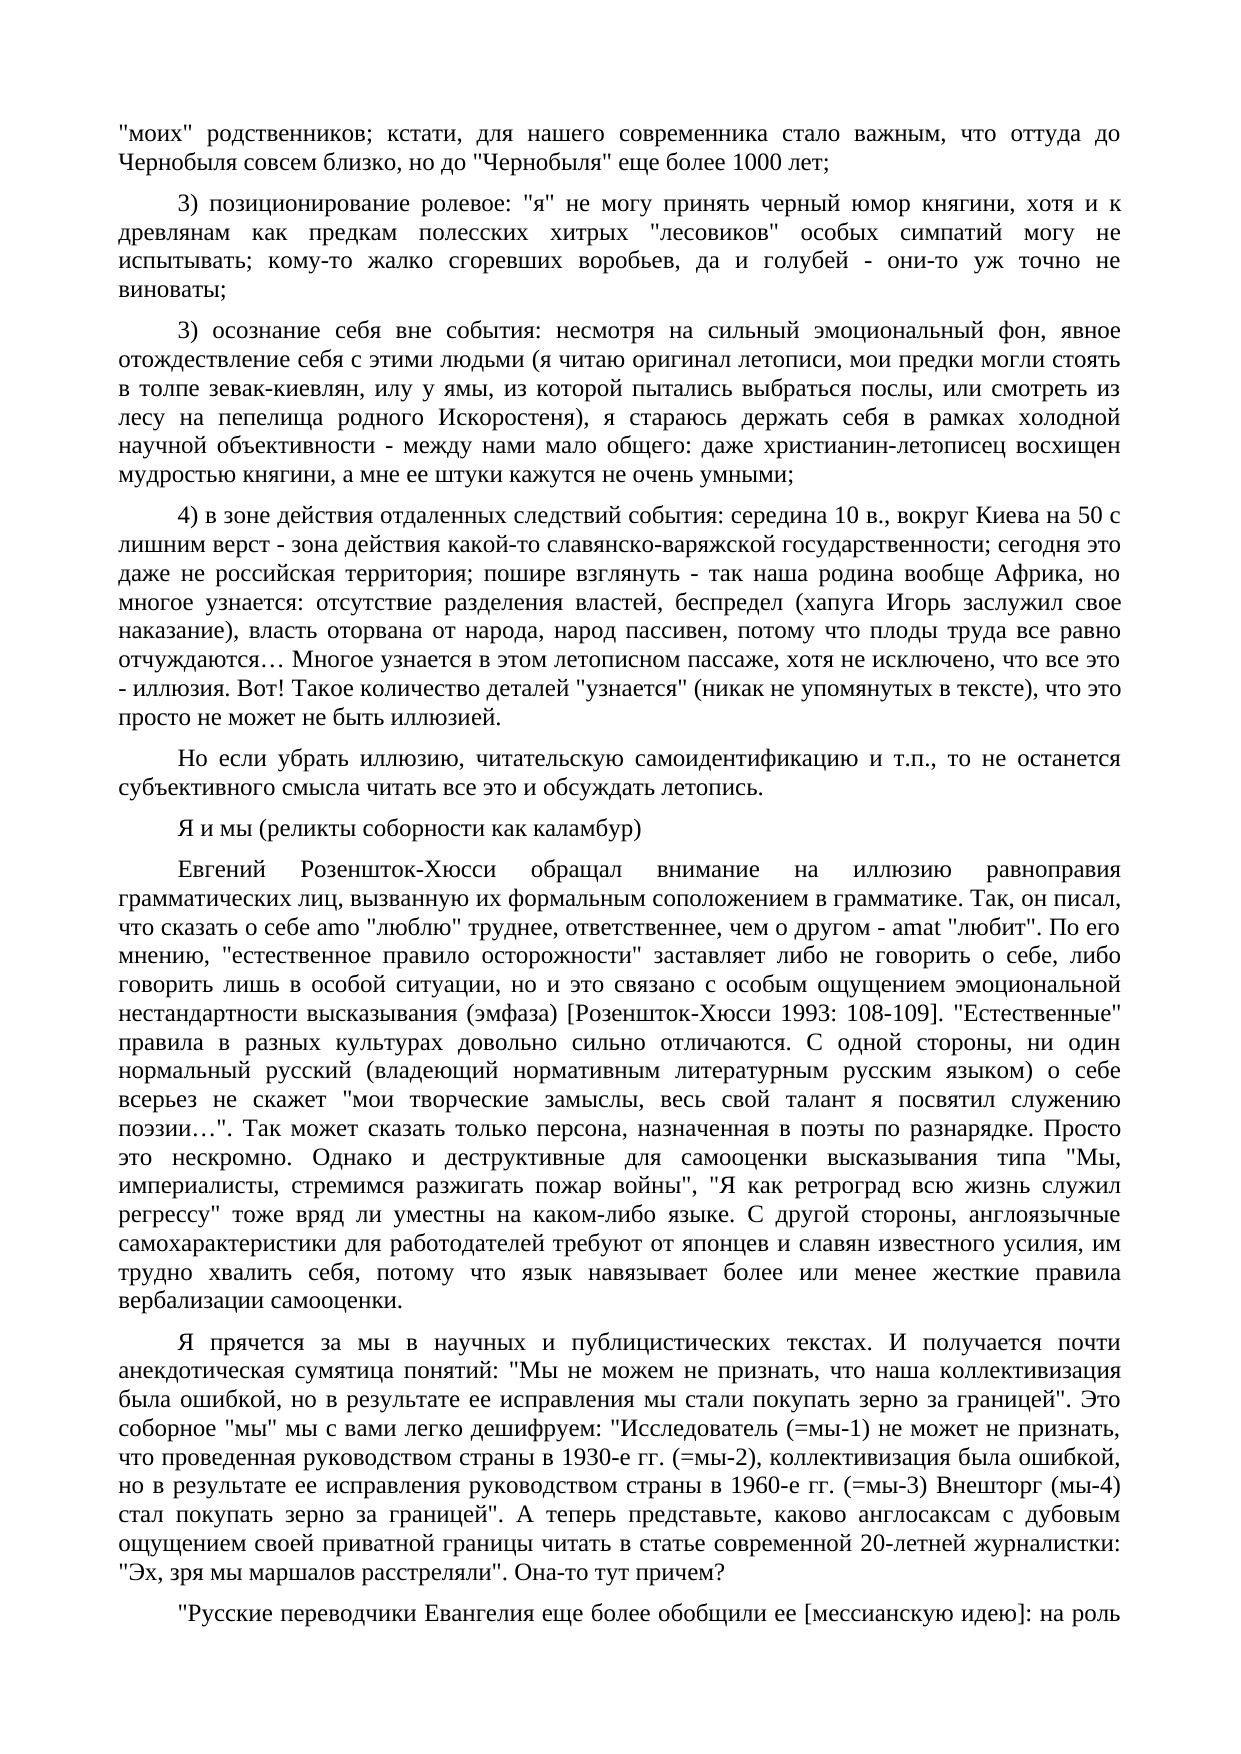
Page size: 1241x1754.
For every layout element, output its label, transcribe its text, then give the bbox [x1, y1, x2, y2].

text Я прячется за мы в научных и публицистических текстах. И получается почти анекдотическая сумятица понятий: "Мы не можем не признать, что наша коллективизация была ошибкой, но в результате ее исправления мы стали покупать зерно за границей". Это соборное "мы" мы с вами легко дешифруем: "Исследователь (=мы-1) не может не признать, что проведенная руководством страны в 1930-е гг. (=мы-2), коллективизация была ошибкой, но в результате ее исправления руководством страны в 1960-е гг. (=мы-3) Внешторг (мы-4) стал покупать зерно за границей". А теперь представьте, каково англосаксам с дубовым ощущением своей приватной границы читать в статье современной 20-летней журналистки: "Эх, зря мы маршалов расстреляли". Она-то тут причем? [118, 1327, 1122, 1586]
text 3) позиционирование ролевое: "я" не могу принять черный юмор княгини, хотя и к древлянам как предкам полесских хитрых "лесовиков" особых симпатий могу не испытывать; кому-то жалко сгоревших воробьев, да и голубей - они-то уж точно не виноваты; [118, 188, 1122, 303]
text Я и мы (реликты соборности как каламбур) [118, 813, 1122, 842]
text 3) осознание себя вне события: несмотря на сильный эмоциональный фон, явное отождествление себя с этими людьми (я читаю оригинал летописи, мои предки могли стоять в толпе зевак-киевлян, илу у ямы, из которой пытались выбраться послы, или смотреть из лесу на пепелища родного Искоростеня), я стараюсь держать себя в рамках холодной научной объективности - между нами мало общего: даже христианин-летописец восхищен мудростью княгини, а мне ее штуки кажутся не очень умными; [118, 316, 1122, 488]
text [118, 1598, 1122, 1627]
text 4) в зоне действия отдаленных следствий события: середина 10 в., вокруг Киева на 50 с лишним верст - зона действия какой-то славянско-варяжской государственности; сегодня это даже не российская территория; пошире взглянуть - так наша родина вообще Африка, но многое узнается: отсутствие разделения властей, беспредел (хапуга Игорь заслужил свое наказание), власть оторвана от народа, народ пассивен, потому что плоды труда все равно отчуждаются… Многое узнается в этом летописном пассаже, хотя не исключено, что все это - иллюзия. Вот! Такое количество деталей "узнается" (никак не упомянутых в тексте), что это просто не может не быть иллюзией. [118, 501, 1122, 731]
text Евгений Розеншток-Хюсси обращал внимание на иллюзию равноправия грамматических лиц, вызванную их формальным соположением в грамматике. Так, он писал, что сказать о себе amo "люблю" труднее, ответственнее, чем о другом - amat "любит". По его мнению, "естественное правило осторожности" заставляет либо не говорить о себе, либо говорить лишь в особой ситуации, но и это связано с особым ощущением эмоциональной нестандартности высказывания (эмфаза) [Розеншток-Хюсси 1993: 108-109]. "Естественные" правила в разных культурах довольно сильно отличаются. С одной стороны, ни один нормальный русский (владеющий нормативным литературным русским языком) о себе всерьез не скажет "мои творческие замыслы, весь свой талант я посвятил служению поэзии…". Так может сказать только персона, назначенная в поэты по разнарядке. Просто это нескромно. Однако и деструктивные для самооценки высказывания типа "Мы, империалисты, стремимся разжигать пожар войны", "Я как ретроград всю жизнь служил регрессу" тоже вряд ли уместны на каком-либо языке. С другой стороны, англоязычные самохарактеристики для работодателей требуют от японцев и славян известного усилия, им трудно хвалить себя, потому что язык навязывает более или менее жесткие правила вербализации самооценки. [118, 854, 1122, 1314]
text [118, 118, 1122, 176]
text Но если убрать иллюзию, читательскую самоидентификацию и т.п., то не останется субъективного смысла читать все это и обсуждать летопись. [118, 743, 1122, 801]
